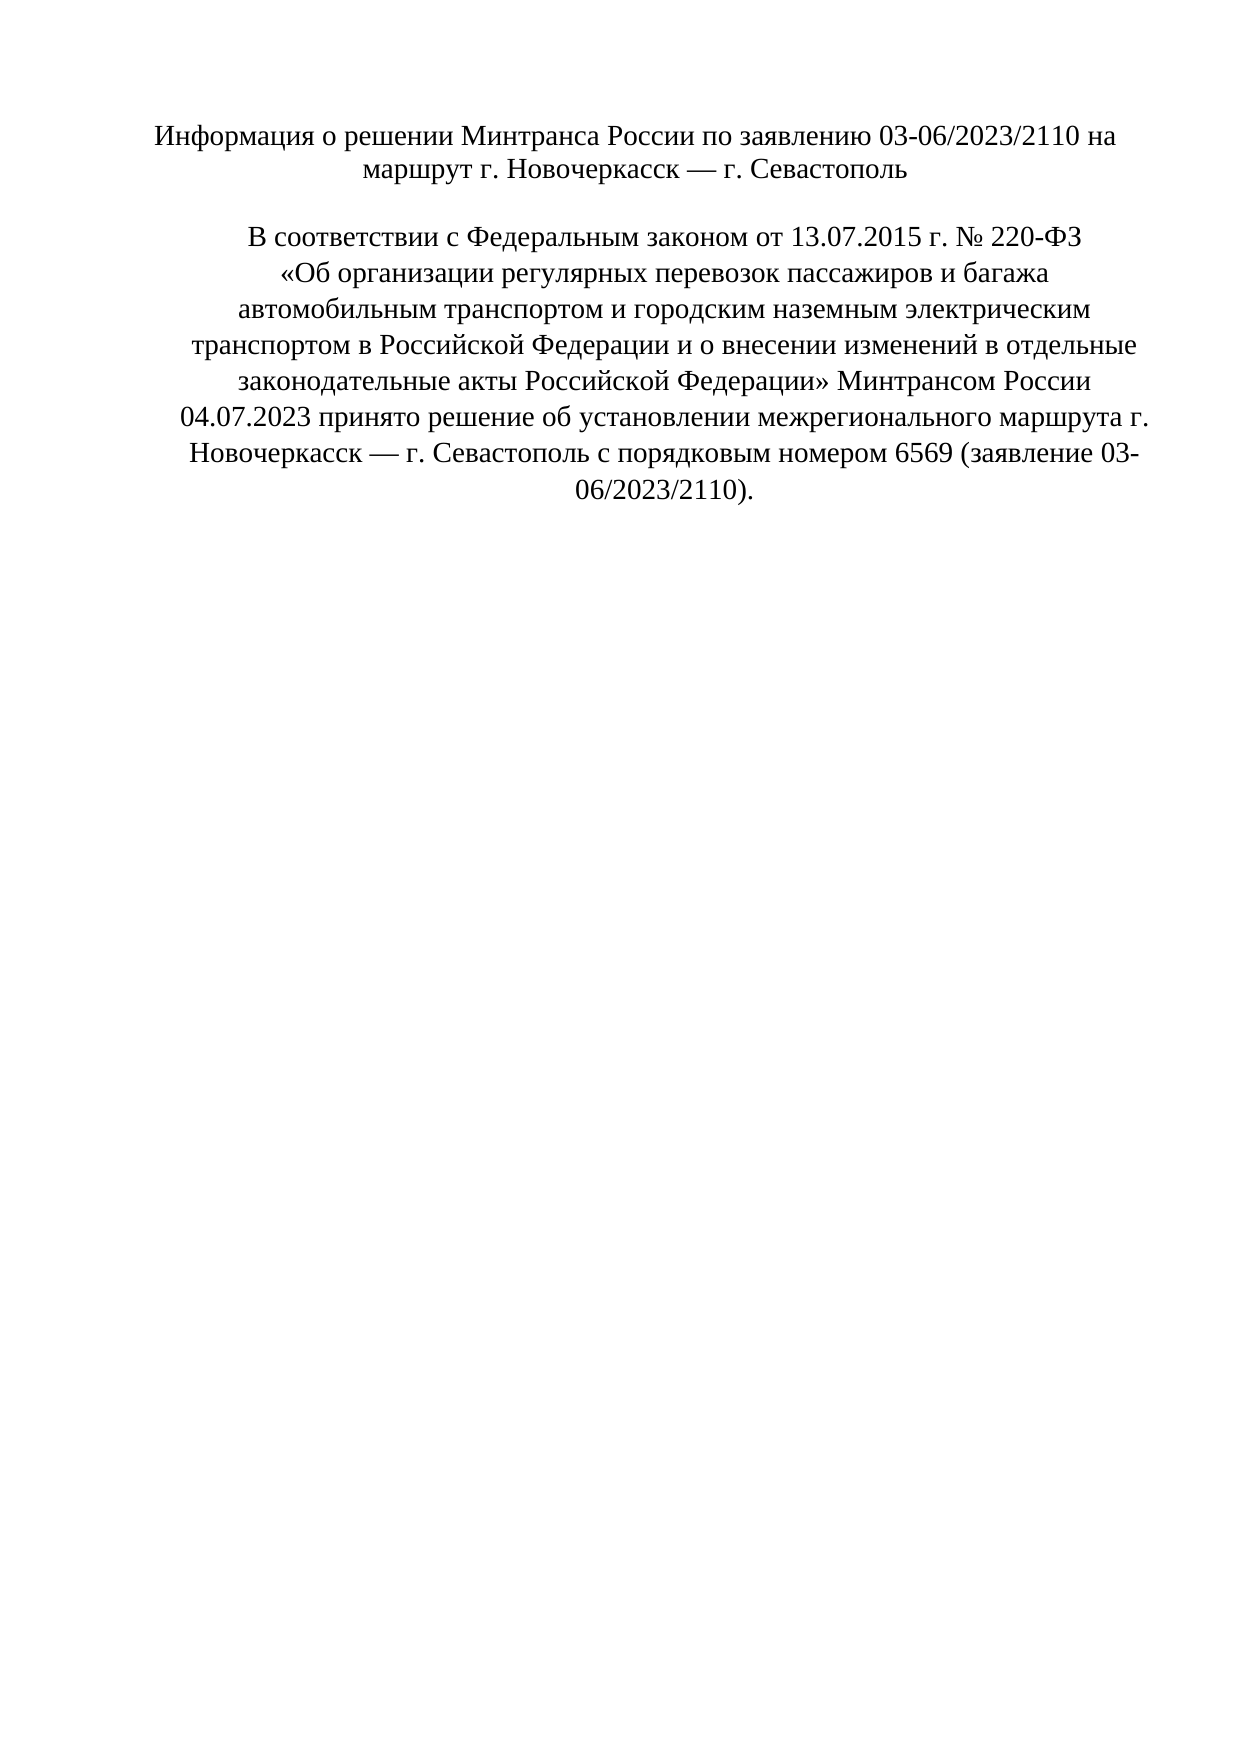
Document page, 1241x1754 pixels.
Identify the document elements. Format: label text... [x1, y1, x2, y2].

text Информация о решении Минтранса России по заявлению 03-06/2023/2110 на маршрут г. Новочеркасск — г. Севастополь [118, 118, 1152, 185]
text В соответствии с Федеральным законом от 13.07.2015 г. № 220-ФЗ «Об организации регулярных перевозок пассажиров и багажа автомобильным транспортом и городским наземным электрическим транспортом в Российской Федерации и о внесении изменений в отдельные законодательные акты Российской Федерации» Минтрансом России 04.07.2023 принято решение об установлении межрегионального маршрута г. Новочеркасск — г. Севастополь с порядковым номером 6569 (заявление 03-06/2023/2110). [177, 219, 1152, 505]
